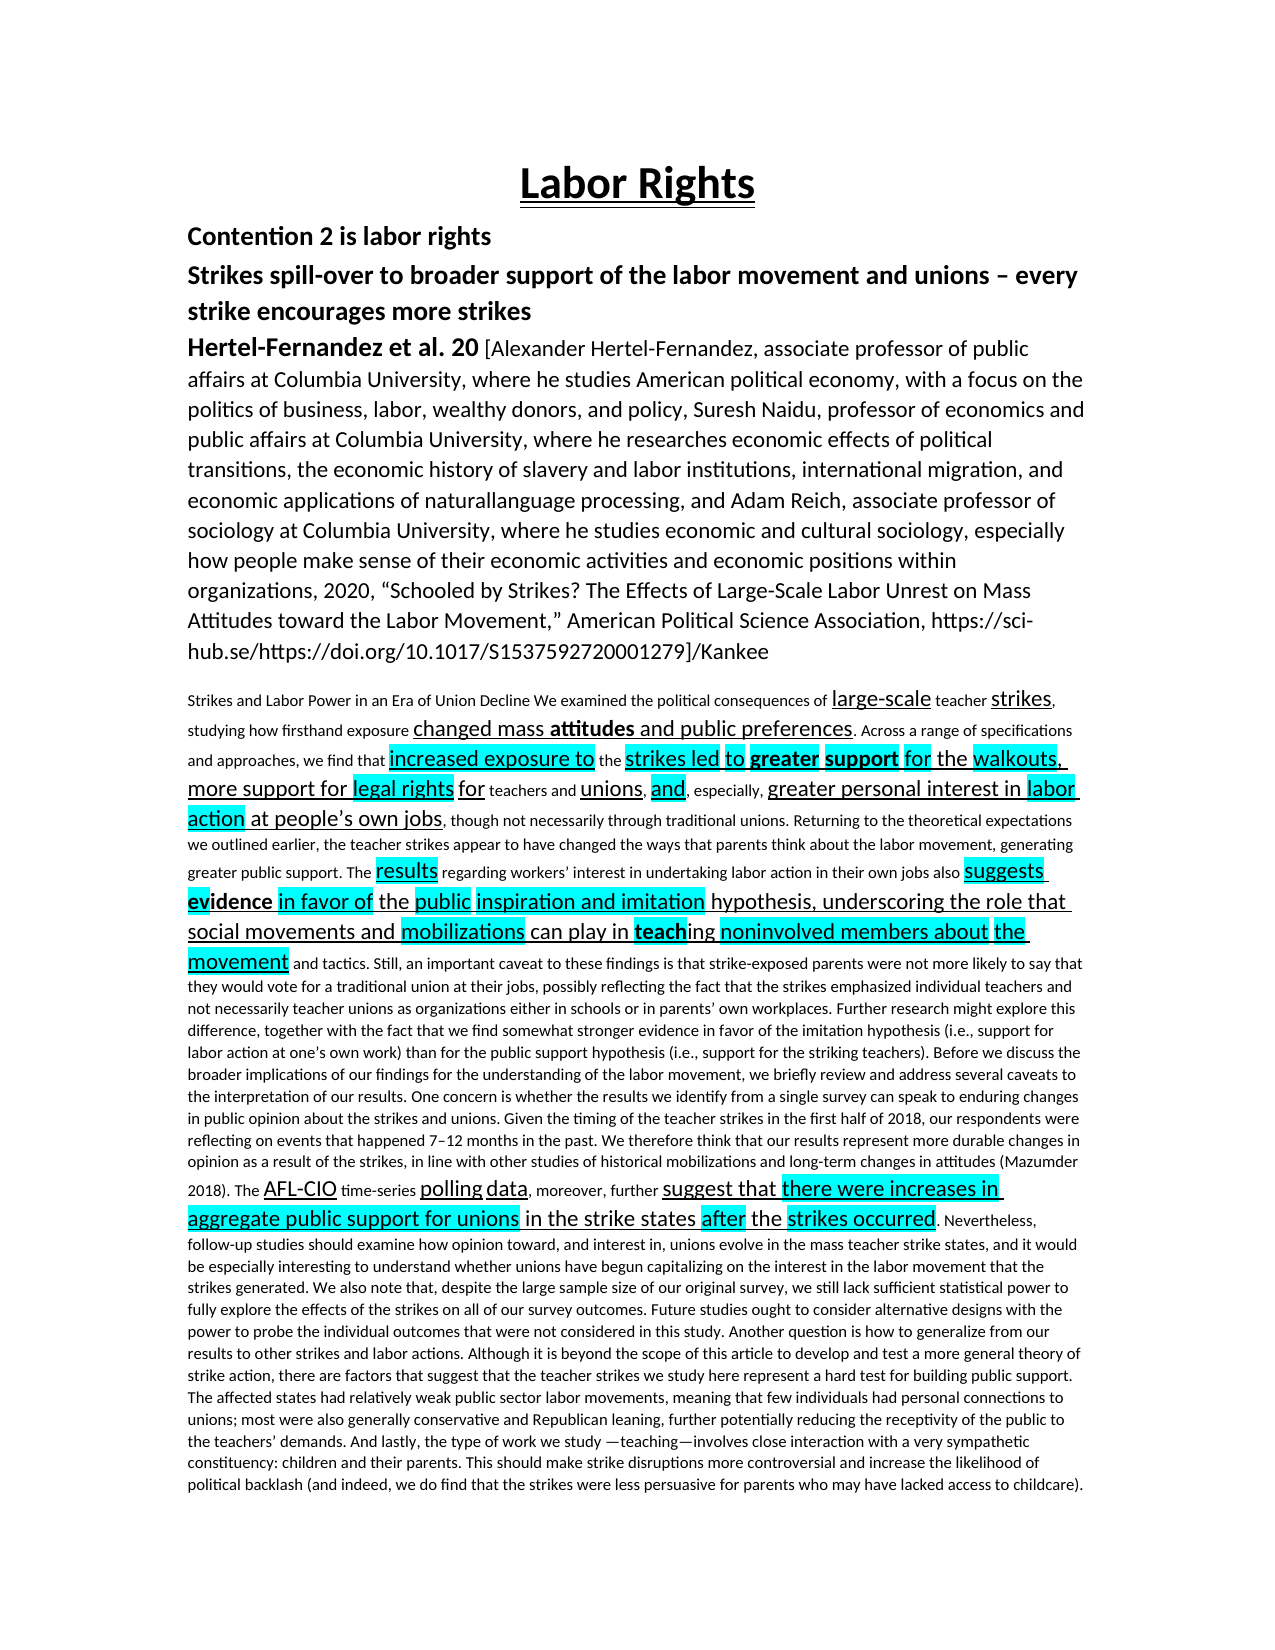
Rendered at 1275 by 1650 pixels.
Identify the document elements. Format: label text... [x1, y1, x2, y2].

subtitle Contention 2 is labor rights [187, 219, 1087, 252]
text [187, 684, 1087, 1495]
subtitle Labor Rights [187, 154, 1087, 210]
text Hertel-Fernandez et al. 20 [Alexander Hertel-Fernandez, associate professor of public affairs at Columbia University, where he studies American political economy, with a focus on the politics of business, labor, wealthy donors, and policy, Suresh Naidu, professor of economics and public affairs at Columbia University, where he researches economic effects of political transitions, the economic history of slavery and labor institutions, international migration, and economic applications of naturallanguage processing, and Adam Reich, associate professor of sociology at Columbia University, where he studies economic and cultural sociology, especially how people make sense of their economic activities and economic positions within organizations, 2020, “Schooled by Strikes? The Effects of Large-Scale Labor Unrest on Mass Attitudes toward the Labor Movement,” American Political Science Association, https://sci-hub.se/https://doi.org/10.1017/S1537592720001279]/Kankee [187, 330, 1087, 665]
subtitle Strikes spill-over to broader support of the labor movement and unions – every strike encourages more strikes [187, 258, 1087, 327]
